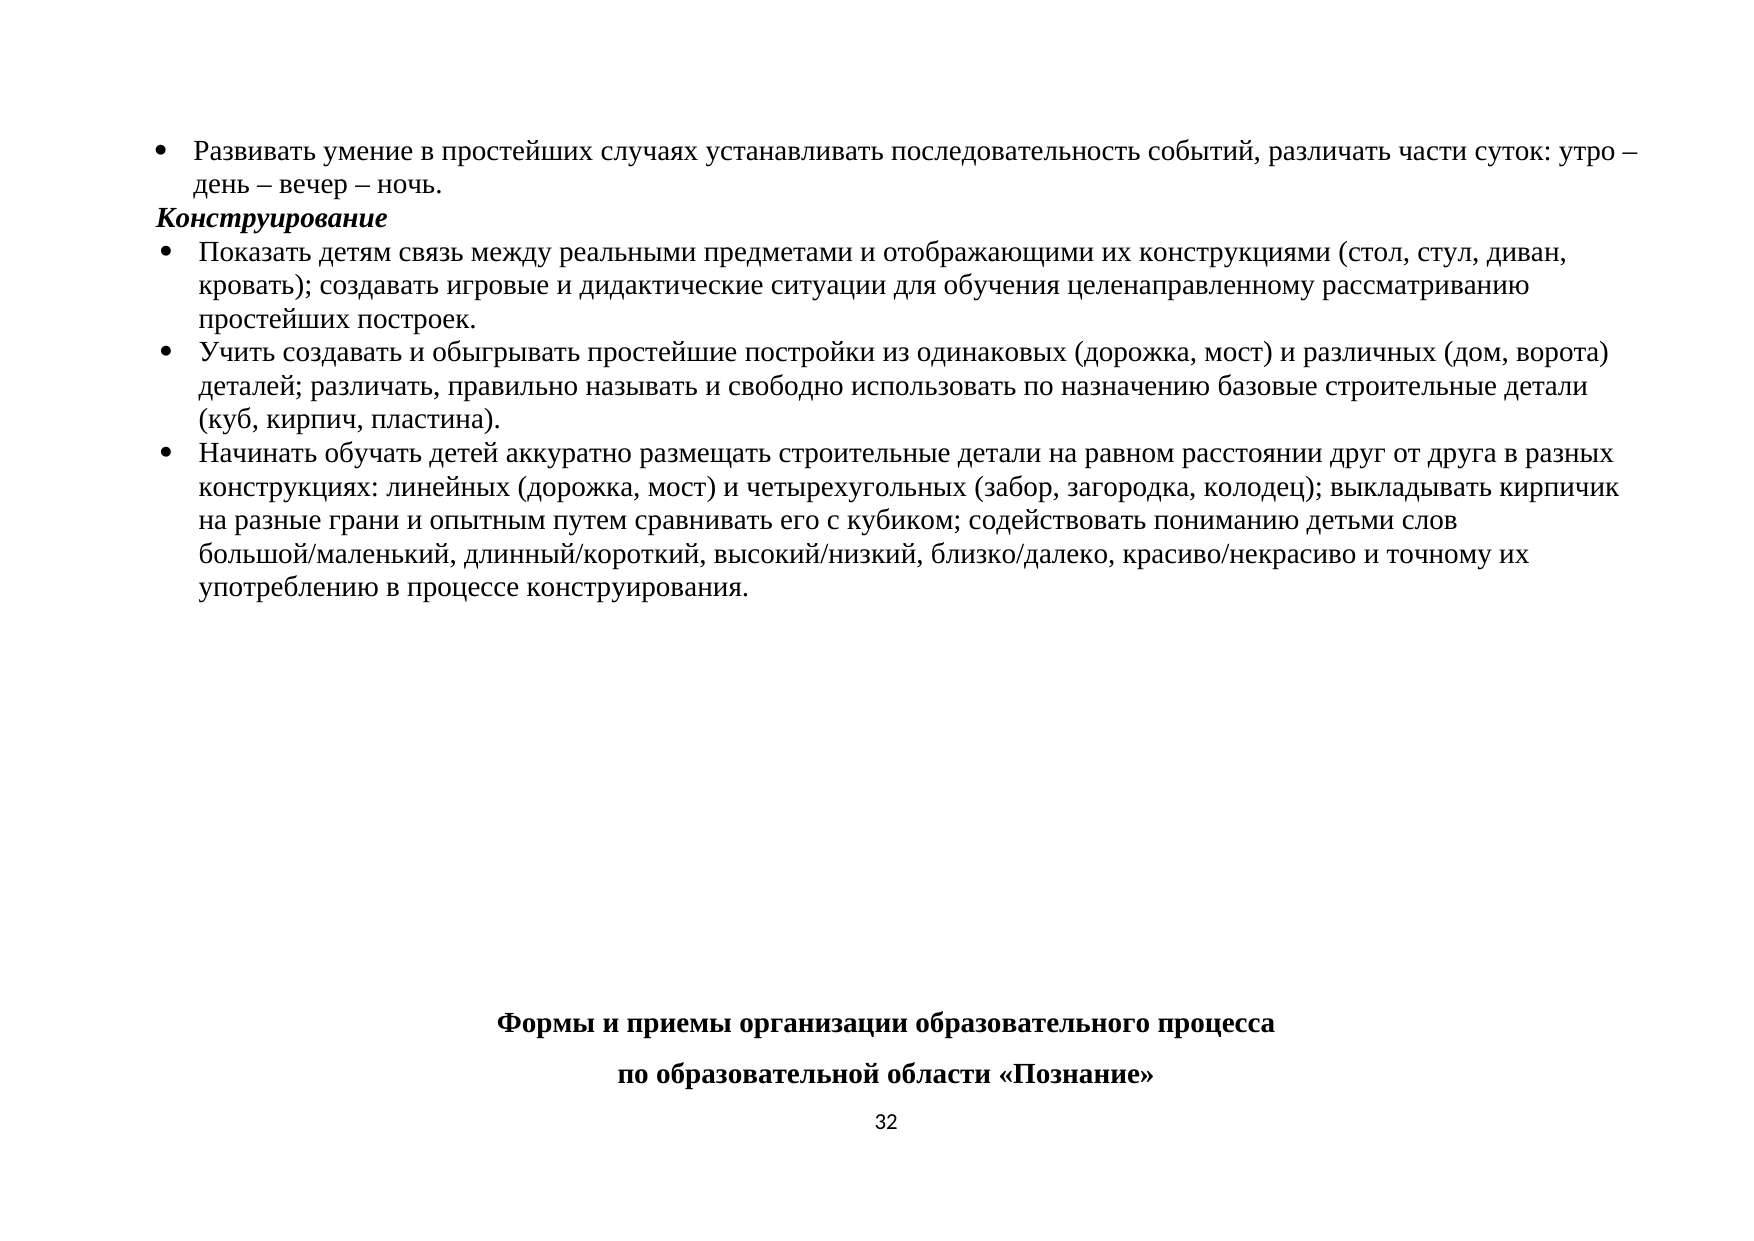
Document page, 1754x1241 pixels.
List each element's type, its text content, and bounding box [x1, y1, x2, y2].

list Развивать умение в простейших случаях устанавливать последовательность событий, различать части суток: утро – день – вечер – ночь. [156, 133, 1654, 200]
list Показать детям связь между реальными предметами и отображающими их конструкциями (стол, стул, диван, кровать); создавать игровые и дидактические ситуации для обучения целенаправленному рассматриванию простейших построек. [161, 234, 1654, 334]
list Начинать обучать детей аккуратно размещать строительные детали на равном расстоянии друг от друга в разных конструкциях: линейных (дорожка, мост) и четырехугольных (забор, загородка, колодец); выкладывать кирпичик на разные грани и опытным путем сравнивать его с кубиком; содействовать пониманию детьми слов большой/маленький, длинный/короткий, высокий/низкий, близко/далеко, красиво/некрасиво и точному их употреблению в процессе конструирования. [161, 435, 1654, 603]
list Учить создавать и обыгрывать простейшие постройки из одинаковых (дорожка, мост) и различных (дом, ворота) деталей; различать, правильно называть и свободно использовать по назначению базовые строительные детали (куб, кирпич, пластина). [161, 334, 1654, 435]
text Конструирование [156, 200, 1654, 234]
text Формы и приемы организации образовательного процесса [118, 1005, 1654, 1039]
text по образовательной области «Познание» [118, 1056, 1654, 1089]
